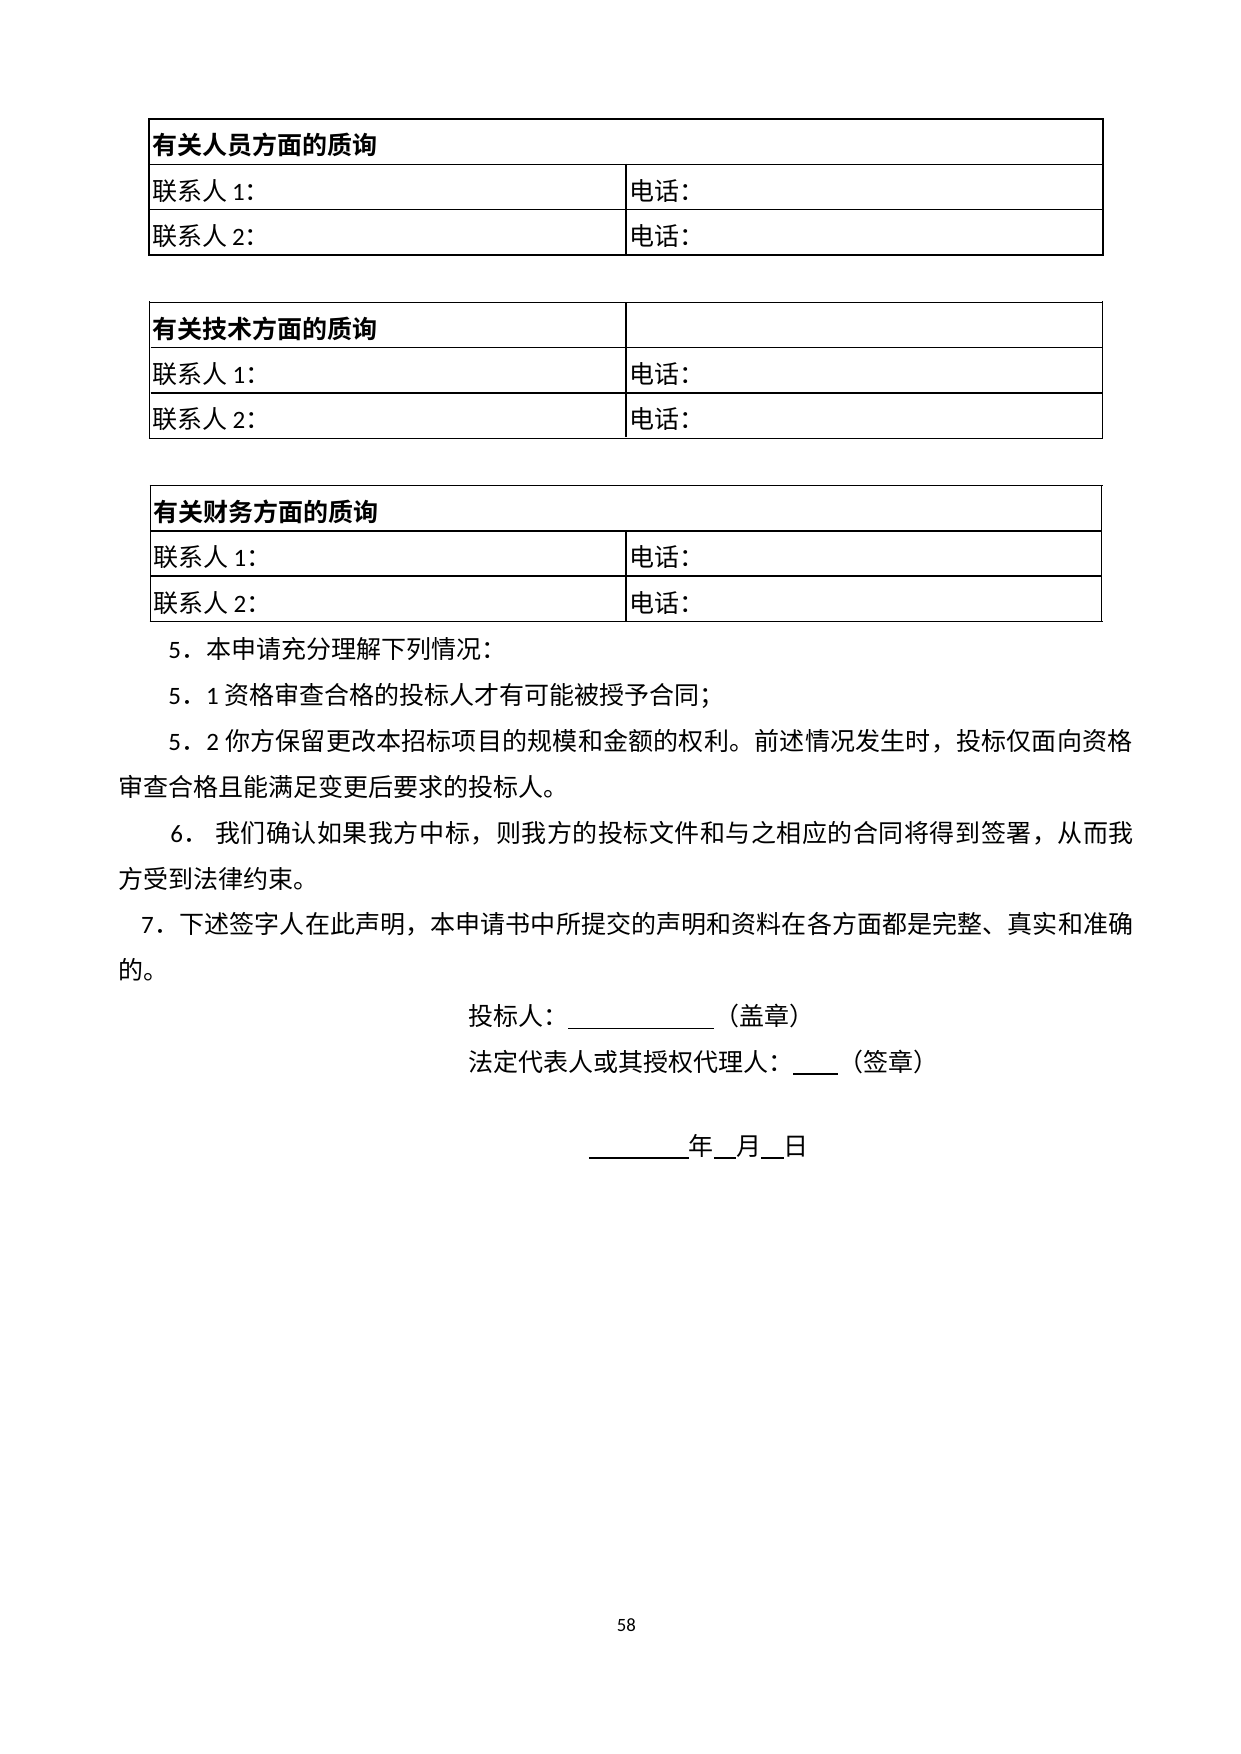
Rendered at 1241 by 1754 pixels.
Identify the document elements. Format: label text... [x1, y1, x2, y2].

text 法定代表人或其授权代理人： （签章） [118, 1035, 1134, 1081]
table_cell 电话： [627, 577, 1101, 621]
text 5．1 资格审查合格的投标人才有可能被授予合同； [118, 668, 1134, 714]
table_cell 联系人2： [150, 393, 625, 437]
text 7．下述签字人在此声明，本申请书中所提交的声明和资料在各方面都是完整、真实和准确的。 [118, 897, 1134, 989]
table_cell 联系人1： [150, 348, 625, 392]
text 投标人： （盖章） [118, 989, 1134, 1035]
table_cell 电话： [627, 348, 1102, 392]
text 5．2 你方保留更改本招标项目的规模和金额的权利。前述情况发生时，投标仅面向资格审查合格且能满足变更后要求的投标人。 [118, 714, 1134, 806]
table_header 有关技术方面的质询 [150, 303, 625, 347]
table_cell 联系人1： [150, 165, 625, 209]
text 6． 我们确认如果我方中标，则我方的投标文件和与之相应的合同将得到签署，从而我方受到法律约束。 [118, 806, 1134, 897]
table_cell 联系人2： [151, 577, 625, 621]
table_cell 联系人1： [151, 532, 625, 575]
table_cell 电话： [627, 394, 1102, 437]
table_cell 电话： [627, 210, 1102, 254]
table_cell 联系人2： [150, 210, 625, 254]
table_cell 电话： [627, 532, 1101, 575]
table_header [627, 303, 1102, 347]
table_cell 电话： [627, 165, 1102, 209]
table_header 有关人员方面的质询 [150, 120, 1102, 163]
text 5．本申请充分理解下列情况： [118, 622, 1134, 668]
table_header 有关财务方面的质询 [151, 486, 1101, 530]
text 年 月 日 [118, 1126, 1134, 1163]
